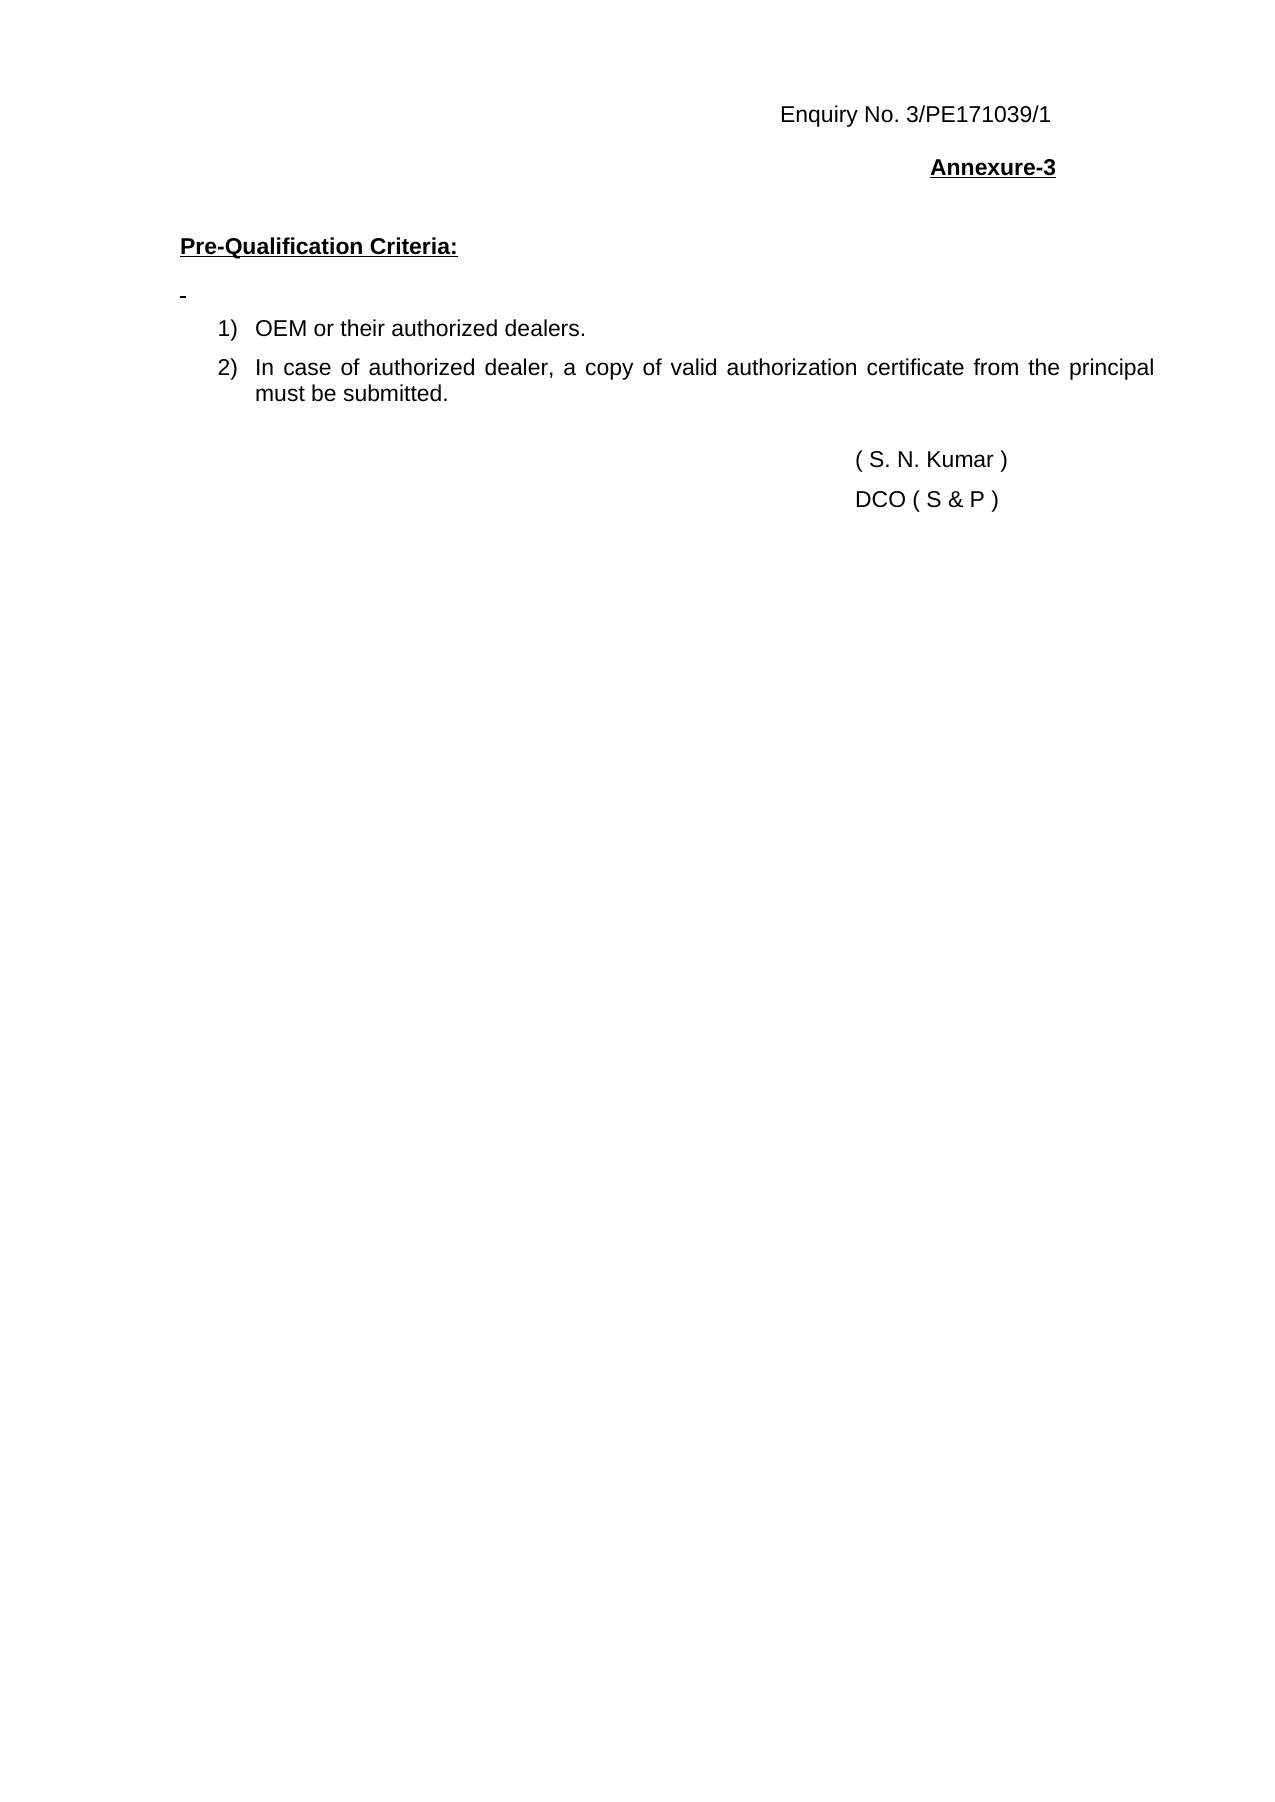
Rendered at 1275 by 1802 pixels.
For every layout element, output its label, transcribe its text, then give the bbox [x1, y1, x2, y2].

text Annexure-3 [855, 154, 1155, 180]
text Pre-Qualification Criteria: [180, 233, 1155, 259]
text DCO ( S & P ) [180, 486, 1155, 512]
list In case of authorized dealer, a copy of valid authorization certificate from the principal must be submitted. [217, 354, 1155, 407]
list OEM or their authorized dealers. [217, 314, 1155, 341]
text Enquiry No. 3/PE171039/1 [180, 101, 1155, 128]
text ( S. N. Kumar ) [180, 446, 1155, 473]
